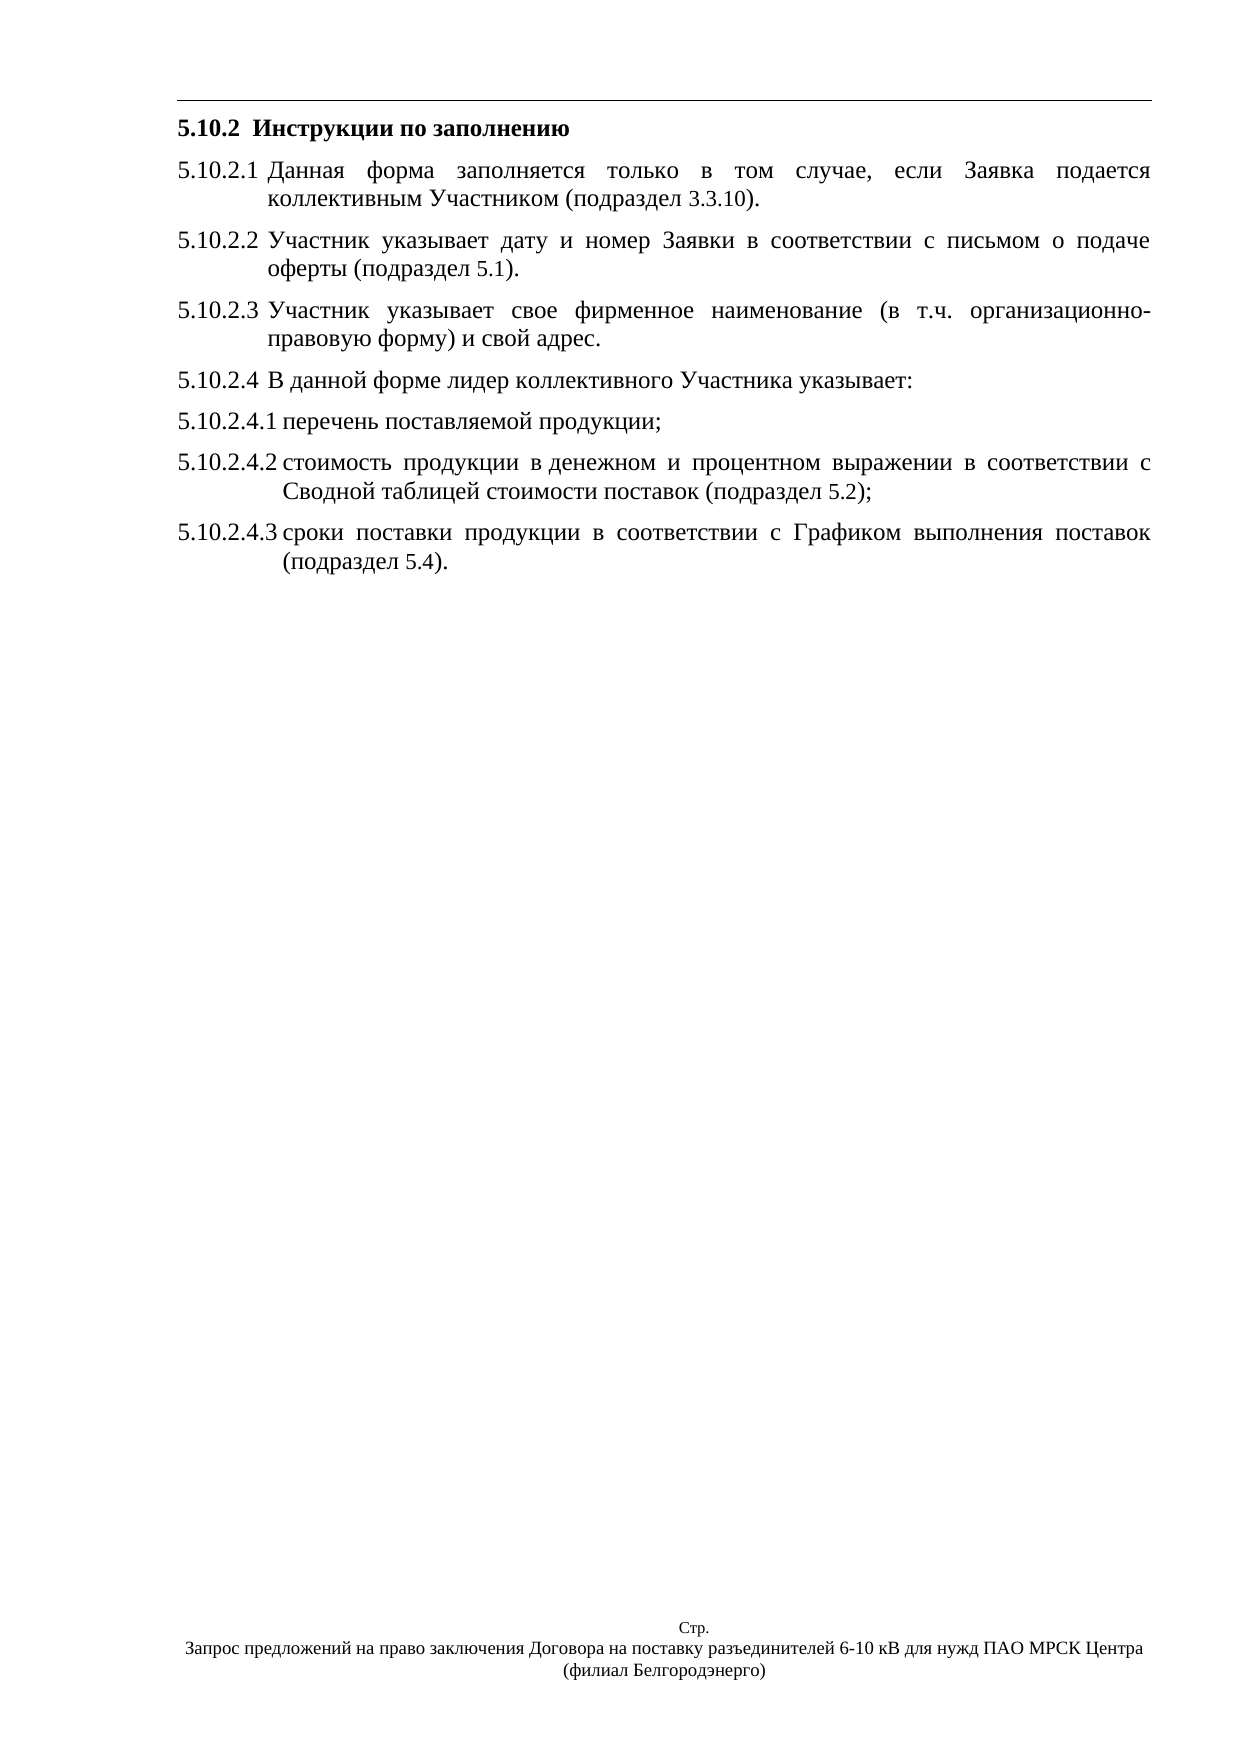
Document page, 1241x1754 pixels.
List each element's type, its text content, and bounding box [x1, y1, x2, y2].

list В данной форме лидер коллективного Участника указывает: [177, 365, 1152, 393]
list Данная форма заполняется только в том случае, если Заявка подается коллективным Участником (подраздел 3.3.10). [177, 155, 1152, 212]
list Участник указывает дату и номер Заявки в соответствии с письмом о подаче оферты (подраздел 5.1). [177, 225, 1152, 282]
subtitle Инструкции по заполнению [177, 113, 1152, 142]
list стоимость продукции в денежном и процентном выражении в соответствии с Сводной таблицей стоимости поставок (подраздел 5.2); [177, 447, 1152, 505]
list перечень поставляемой продукции; [177, 406, 1152, 435]
list Участник указывает свое фирменное наименование (в т.ч. организационно-правовую форму) и свой адрес. [177, 295, 1152, 352]
list сроки поставки продукции в соответствии с Графиком выполнения поставок (подраздел 5.4). [177, 517, 1152, 575]
